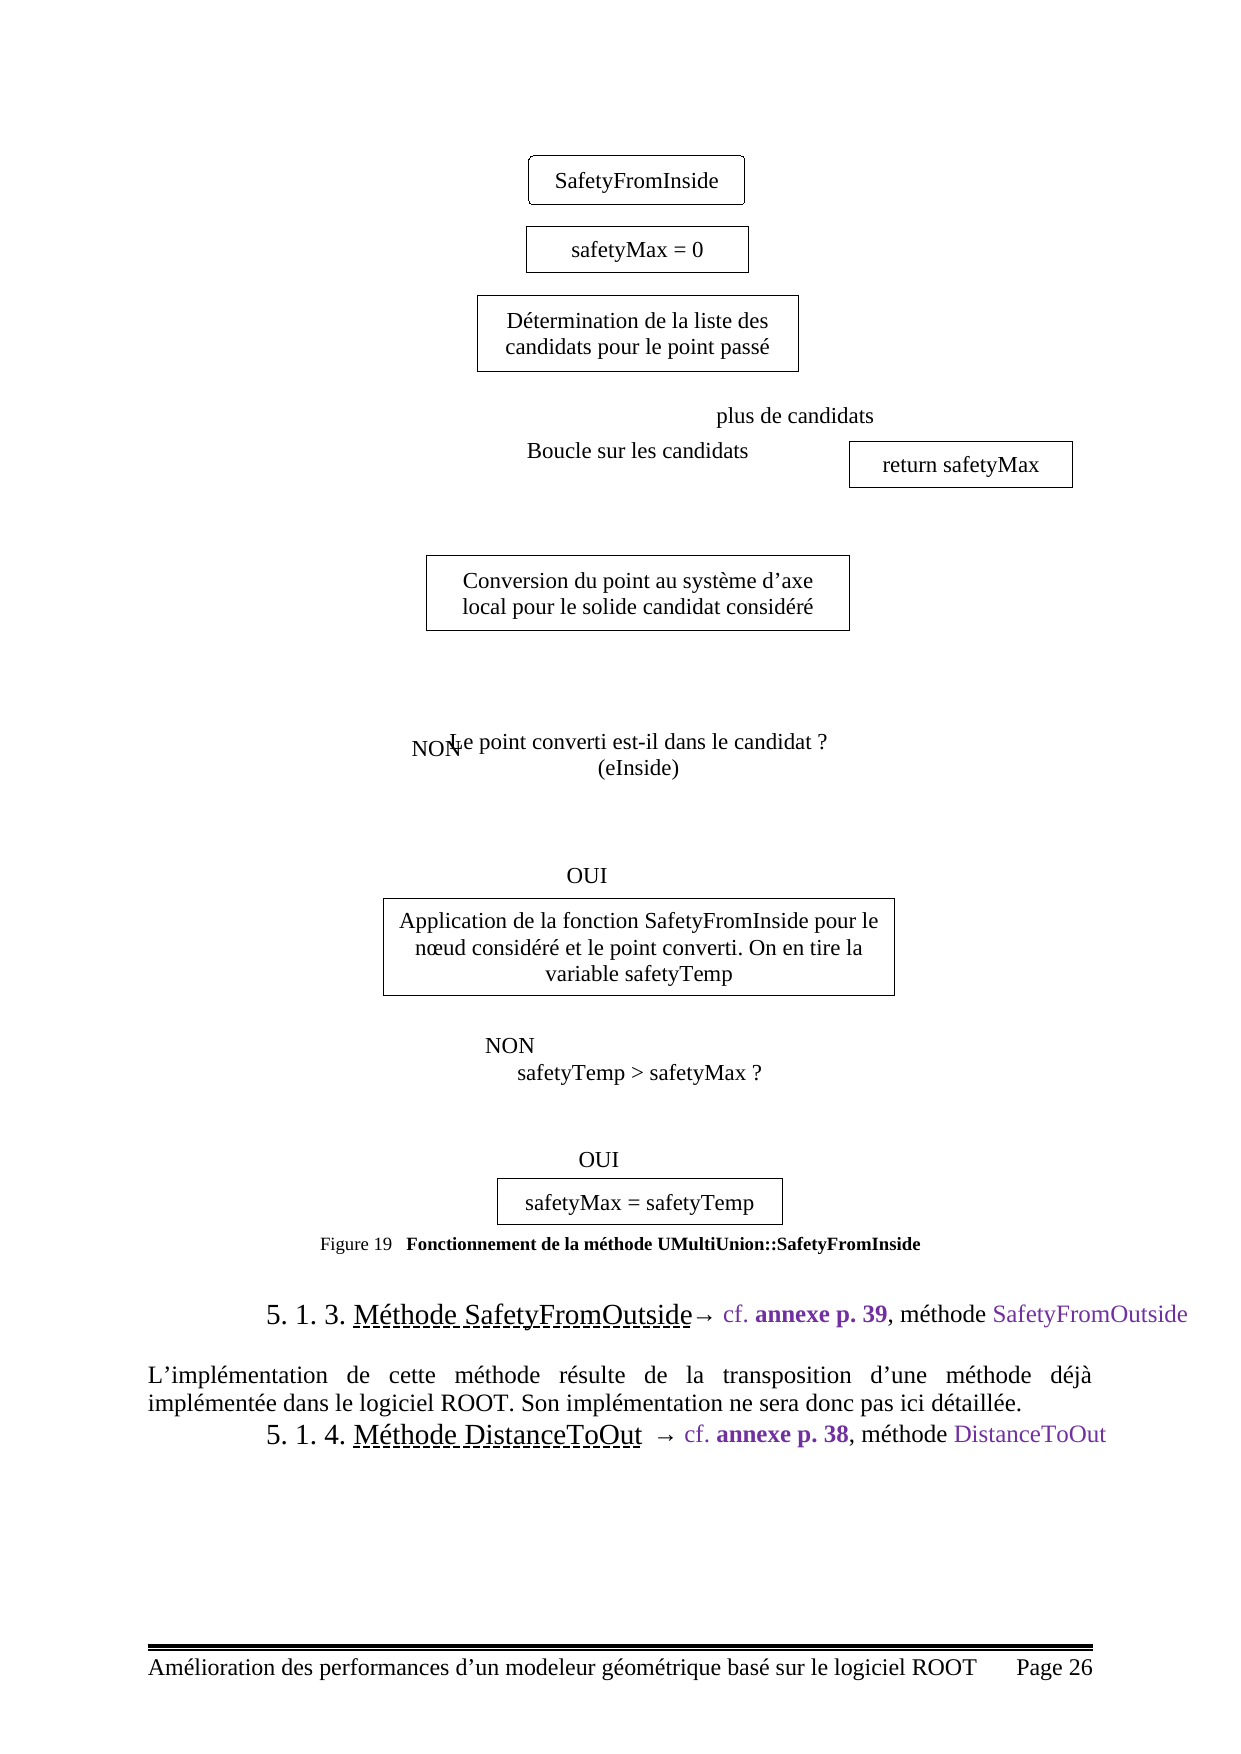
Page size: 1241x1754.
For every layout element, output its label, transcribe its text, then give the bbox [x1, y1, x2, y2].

text Méthode DistanceToOut [148, 1417, 1093, 1451]
text Méthode SafetyFromOutside [148, 1297, 1093, 1331]
text L’implémentation de cette méthode résulte de la transposition d’une méthode déjà implémentée dans le logiciel ROOT. Son implémentation ne sera donc pas ici détaillée. [148, 1360, 1093, 1417]
